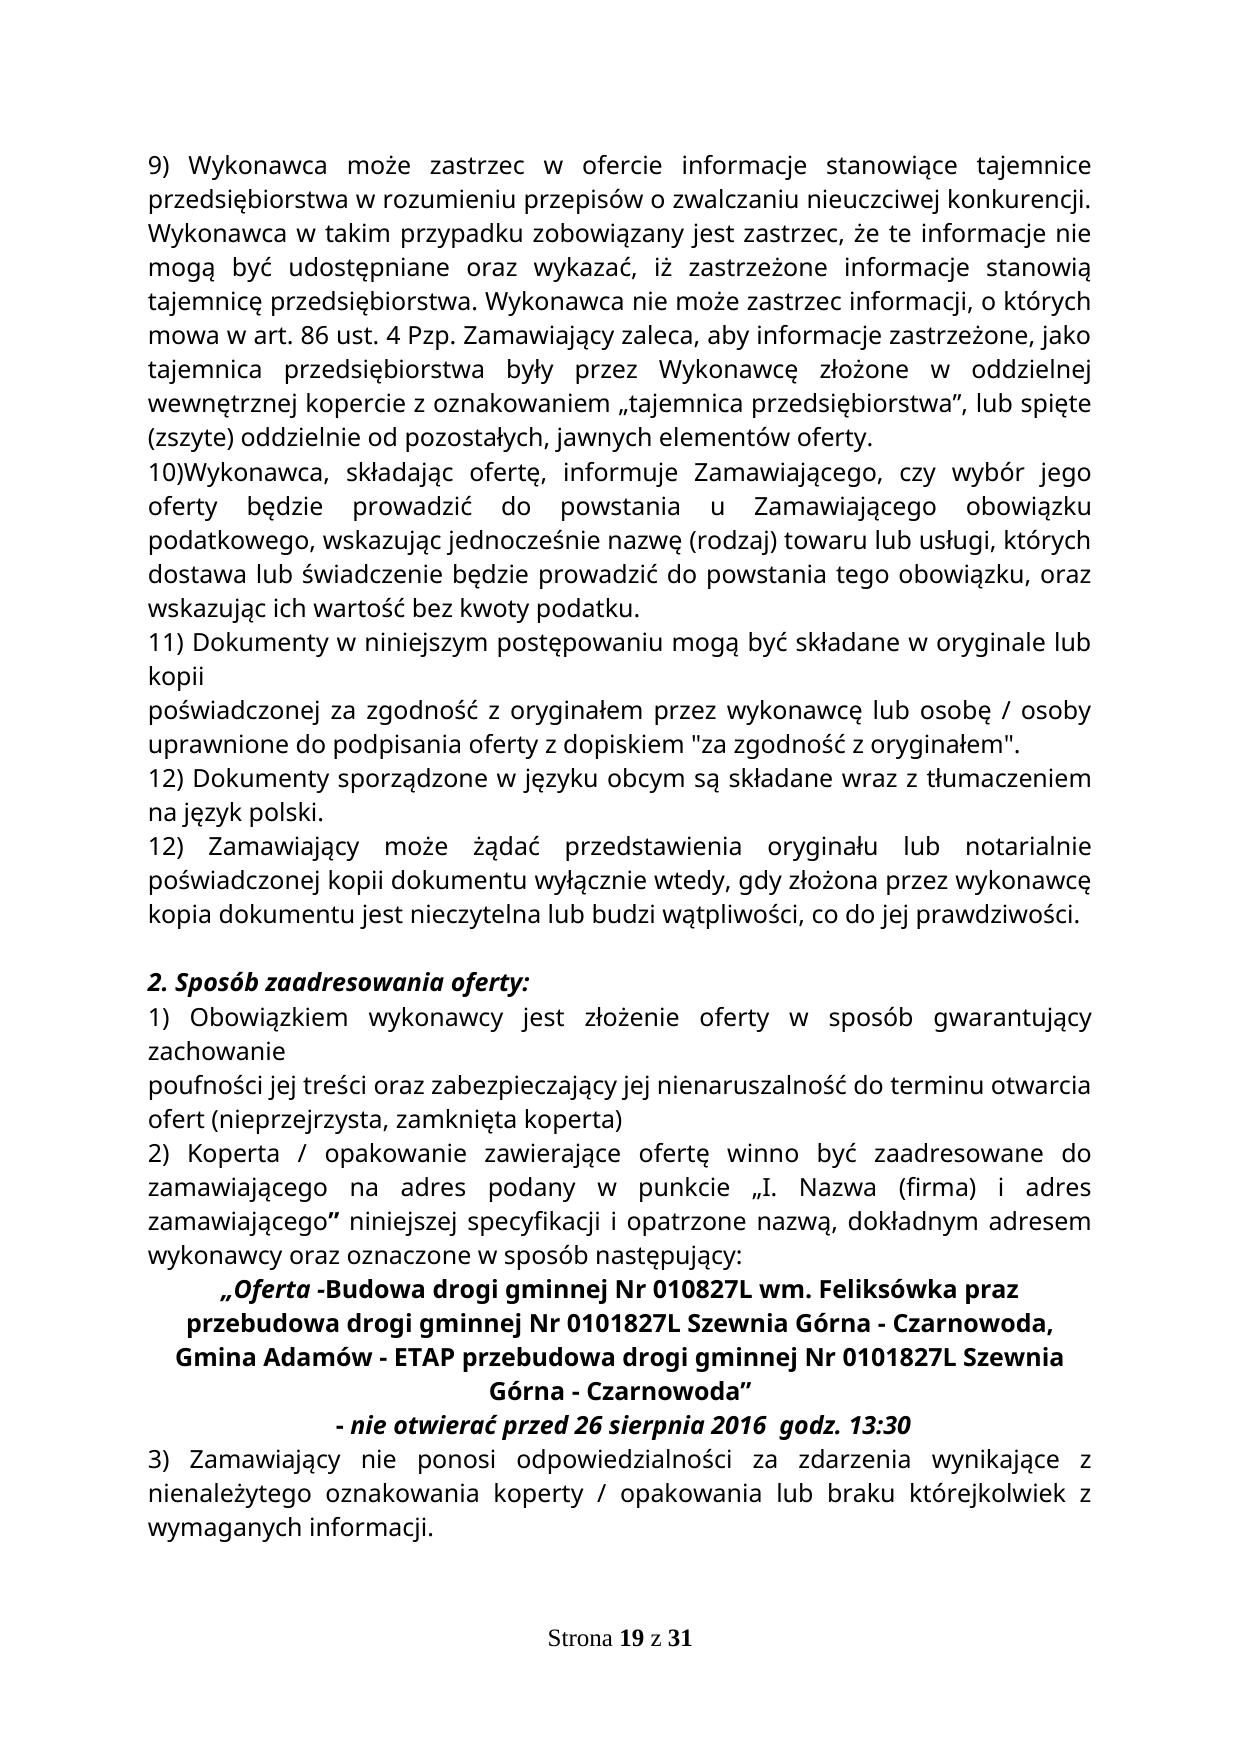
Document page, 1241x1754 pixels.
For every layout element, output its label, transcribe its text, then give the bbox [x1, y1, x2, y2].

text 12) Zamawiający może żądać przedstawienia oryginału lub notarialnie poświadczonej kopii dokumentu wyłącznie wtedy, gdy złożona przez wykonawcę kopia dokumentu jest nieczytelna lub budzi wątpliwości, co do jej prawdziwości. [148, 829, 1093, 931]
text 3) Zamawiający nie ponosi odpowiedzialności za zdarzenia wynikające z nienależytego oznakowania koperty / opakowania lub braku którejkolwiek z wymaganych informacji. [148, 1442, 1093, 1544]
text 2. Sposób zaadresowania oferty: [148, 965, 1093, 999]
text 11) Dokumenty w niniejszym postępowaniu mogą być składane w oryginale lub kopii [148, 624, 1093, 693]
text 10)Wykonawca, składając ofertę, informuje Zamawiającego, czy wybór jego oferty będzie prowadzić do powstania u Zamawiającego obowiązku podatkowego, wskazując jednocześnie nazwę (rodzaj) towaru lub usługi, których dostawa lub świadczenie będzie prowadzić do powstania tego obowiązku, oraz wskazując ich wartość bez kwoty podatku. [148, 454, 1093, 624]
text 2) Koperta / opakowanie zawierające ofertę winno być zaadresowane do zamawiającego na adres podany w punkcie „I. Nazwa (firma) i adres zamawiającego” niniejszej specyfikacji i opatrzone nazwą, dokładnym adresem wykonawcy oraz oznaczone w sposób następujący: [148, 1135, 1093, 1272]
text - nie otwierać przed 26 sierpnia 2016 godz. 13:30 [148, 1408, 1093, 1442]
text poświadczonej za zgodność z oryginałem przez wykonawcę lub osobę / osoby uprawnione do podpisania oferty z dopiskiem "za zgodność z oryginałem". [148, 693, 1093, 761]
text 9) Wykonawca może zastrzec w ofercie informacje stanowiące tajemnice przedsiębiorstwa w rozumieniu przepisów o zwalczaniu nieuczciwej konkurencji. Wykonawca w takim przypadku zobowiązany jest zastrzec, że te informacje nie mogą być udostępniane oraz wykazać, iż zastrzeżone informacje stanowią tajemnicę przedsiębiorstwa. Wykonawca nie może zastrzec informacji, o których mowa w art. 86 ust. 4 Pzp. Zamawiający zaleca, aby informacje zastrzeżone, jako tajemnica przedsiębiorstwa były przez Wykonawcę złożone w oddzielnej wewnętrznej kopercie z oznakowaniem „tajemnica przedsiębiorstwa”, lub spięte (zszyte) oddzielnie od pozostałych, jawnych elementów oferty. [148, 148, 1093, 454]
text 12) Dokumenty sporządzone w języku obcym są składane wraz z tłumaczeniem na język polski. [148, 761, 1093, 829]
text poufności jej treści oraz zabezpieczający jej nienaruszalność do terminu otwarcia ofert (nieprzejrzysta, zamknięta koperta) [148, 1067, 1093, 1135]
text „Oferta -Budowa drogi gminnej Nr 010827L wm. Feliksówka praz przebudowa drogi gminnej Nr 0101827L Szewnia Górna - Czarnowoda, Gmina Adamów - ETAP przebudowa drogi gminnej Nr 0101827L Szewnia Górna - Czarnowoda” [148, 1272, 1093, 1408]
text 1) Obowiązkiem wykonawcy jest złożenie oferty w sposób gwarantujący zachowanie [148, 999, 1093, 1067]
